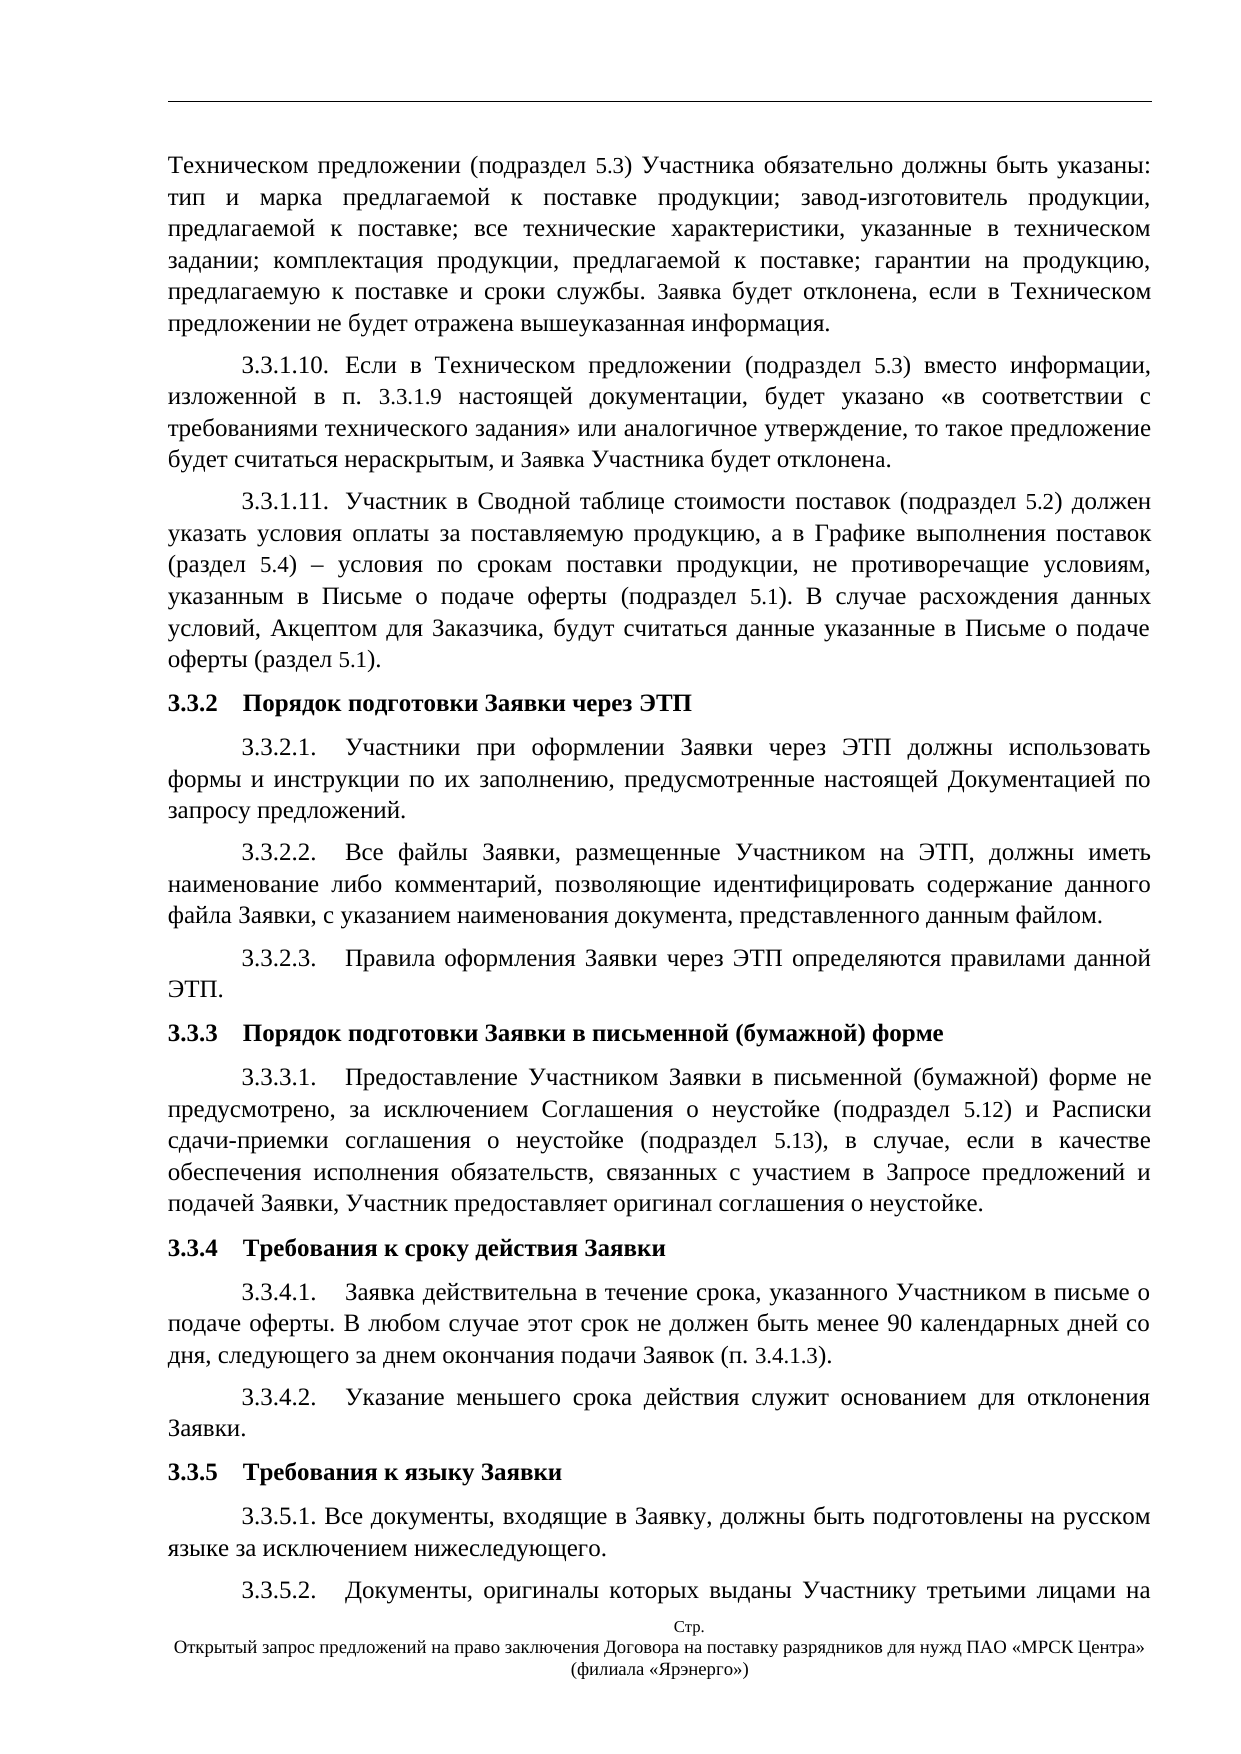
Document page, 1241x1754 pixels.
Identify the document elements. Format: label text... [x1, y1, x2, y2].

list Если в Техническом предложении (подраздел 5.3) вместо информации, изложенной в п. 3.3.1.9 настоящей документации, будет указано «в соответствии с требованиями технического задания» или аналогичное утверждение, то такое предложение будет считаться нераскрытым, и Заявка Участника будет отклонена. [168, 350, 1152, 473]
list Участники при оформлении Заявки через ЭТП должны использовать формы и инструкции по их заполнению, предусмотренные настоящей Документацией по запросу предложений. [168, 732, 1152, 824]
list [168, 150, 1152, 337]
list Участник в Сводной таблице стоимости поставок (подраздел 5.2) должен указать условия оплаты за поставляемую продукцию, а в Графике выполнения поставок (раздел 5.4) – условия по срокам поставки продукции, не противоречащие условиям, указанным в Письме о подаче оферты (подраздел 5.1). В случае расхождения данных условий, Акцептом для Заказчика, будут считаться данные указанные в Письме о подаче оферты (раздел 5.1). [168, 486, 1152, 673]
list Предоставление Участником Заявки в письменной (бумажной) форме не предусмотрено, за исключением Соглашения о неустойке (подраздел 5.12) и Расписки сдачи-приемки соглашения о неустойке (подраздел 5.13), в случае, если в качестве обеспечения исполнения обязательств, связанных с участием в Запросе предложений и подачей Заявки, Участник предоставляет оригинал соглашения о неустойке. [168, 1062, 1152, 1217]
subtitle Порядок подготовки Заявки через ЭТП [168, 688, 1152, 717]
list Заявка действительна в течение срока, указанного Участником в письме о подаче оферты. В любом случае этот срок не должен быть менее 90 календарных дней со дня, следующего за днем окончания подачи Заявок (п. 3.4.1.3). [168, 1277, 1151, 1368]
list Все файлы Заявки, размещенные Участником на ЭТП, должны иметь наименование либо комментарий, позволяющие идентифицировать содержание данного файла Заявки, с указанием наименования документа, представленного данным файлом. [168, 837, 1152, 929]
list Правила оформления Заявки через ЭТП определяются правилами данной ЭТП. [168, 943, 1152, 1003]
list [168, 1575, 1152, 1604]
subtitle Требования к сроку действия Заявки [168, 1233, 1152, 1261]
subtitle Требования к языку Заявки [168, 1457, 1152, 1486]
subtitle Порядок подготовки Заявки в письменной (бумажной) форме [168, 1018, 1152, 1047]
text 3.3.5.1. Все документы, входящие в Заявку, должны быть подготовлены на русском языке за исключением нижеследующего. [168, 1501, 1152, 1562]
list Указание меньшего срока действия служит основанием для отклонения Заявки. [168, 1382, 1151, 1442]
